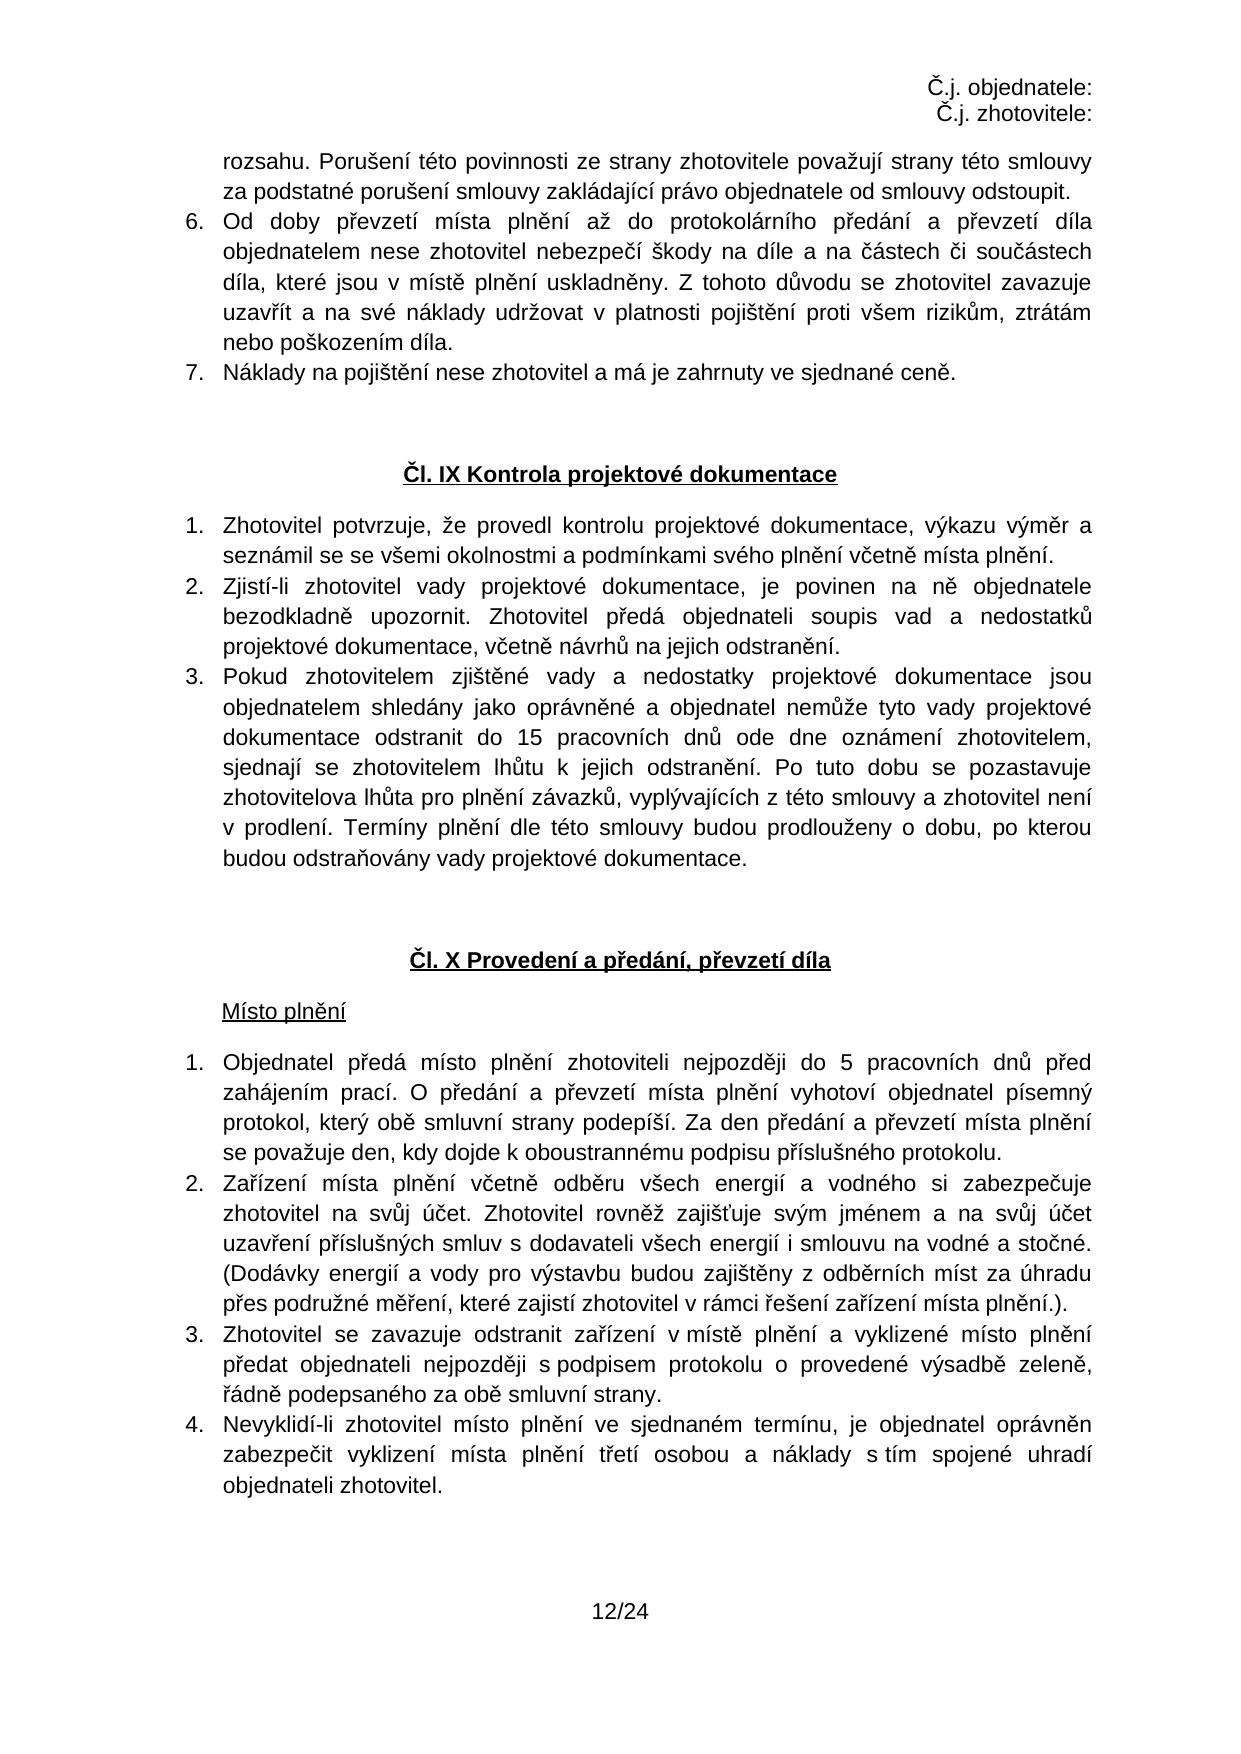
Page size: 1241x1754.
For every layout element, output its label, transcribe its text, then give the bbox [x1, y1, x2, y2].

list Od doby převzetí místa plnění až do protokolárního předání a převzetí díla objednatelem nese zhotovitel nebezpečí škody na díle a na částech či součástech díla, které jsou v místě plnění uskladněny. Z tohoto důvodu se zhotovitel zavazuje uzavřít a na své náklady udržovat v platnosti pojištění proti všem rizikům, ztrátám nebo poškozením díla. [185, 208, 1093, 355]
text Čl. X Provedení a předání, převzetí díla [148, 947, 1093, 973]
list Zařízení místa plnění včetně odběru všech energií a vodného si zabezpečuje zhotovitel na svůj účet. Zhotovitel rovněž zajišťuje svým jménem a na svůj účet uzavření příslušných smluv s dodavateli všech energií i smlouvu na vodné a stočné. (Dodávky energií a vody pro výstavbu budou zajištěny z odběrních míst za úhradu přes podružné měření, které zajistí zhotovitel v rámci řešení zařízení místa plnění.). [185, 1169, 1093, 1317]
text Místo plnění [148, 998, 1093, 1024]
list Nevyklidí-li zhotovitel místo plnění ve sjednaném termínu, je objednatel oprávněn zabezpečit vyklizení místa plnění třetí osobou a náklady s tím spojené uhradí objednateli zhotovitel. [185, 1411, 1093, 1498]
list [185, 148, 1093, 204]
list Objednatel předá místo plnění zhotoviteli nejpozději do 5 pracovních dnů před zahájením prací. O předání a převzetí místa plnění vyhotoví objednatel písemný protokol, který obě smluvní strany podepíší. Za den předání a převzetí místa plnění se považuje den, kdy dojde k oboustrannému podpisu příslušného protokolu. [185, 1049, 1093, 1166]
list Zhotovitel potvrzuje, že provedl kontrolu projektové dokumentace, výkazu výměr a seznámil se se všemi okolnostmi a podmínkami svého plnění včetně místa plnění. [185, 512, 1093, 569]
text Čl. IX Kontrola projektové dokumentace [148, 461, 1093, 487]
list Pokud zhotovitelem zjištěné vady a nedostatky projektové dokumentace jsou objednatelem shledány jako oprávněné a objednatel nemůže tyto vady projektové dokumentace odstranit do 15 pracovních dnů ode dne oznámení zhotovitelem, sjednají se zhotovitelem lhůtu k jejich odstranění. Po tuto dobu se pozastavuje zhotovitelova lhůta pro plnění závazků, vyplývajících z této smlouvy a zhotovitel není v prodlení. Termíny plnění dle této smlouvy budou prodlouženy o dobu, po kterou budou odstraňovány vady projektové dokumentace. [185, 663, 1093, 871]
list Zjistí-li zhotovitel vady projektové dokumentace, je povinen na ně objednatele bezodkladně upozornit. Zhotovitel předá objednateli soupis vad a nedostatků projektové dokumentace, včetně návrhů na jejich odstranění. [185, 573, 1093, 659]
list Zhotovitel se zavazuje odstranit zařízení v místě plnění a vyklizené místo plnění předat objednateli nejpozději s podpisem protokolu o provedené výsadbě zeleně, řádně podepsaného za obě smluvní strany. [185, 1321, 1093, 1407]
list Náklady na pojištění nese zhotovitel a má je zahrnuty ve sjednané ceně. [185, 359, 1093, 385]
